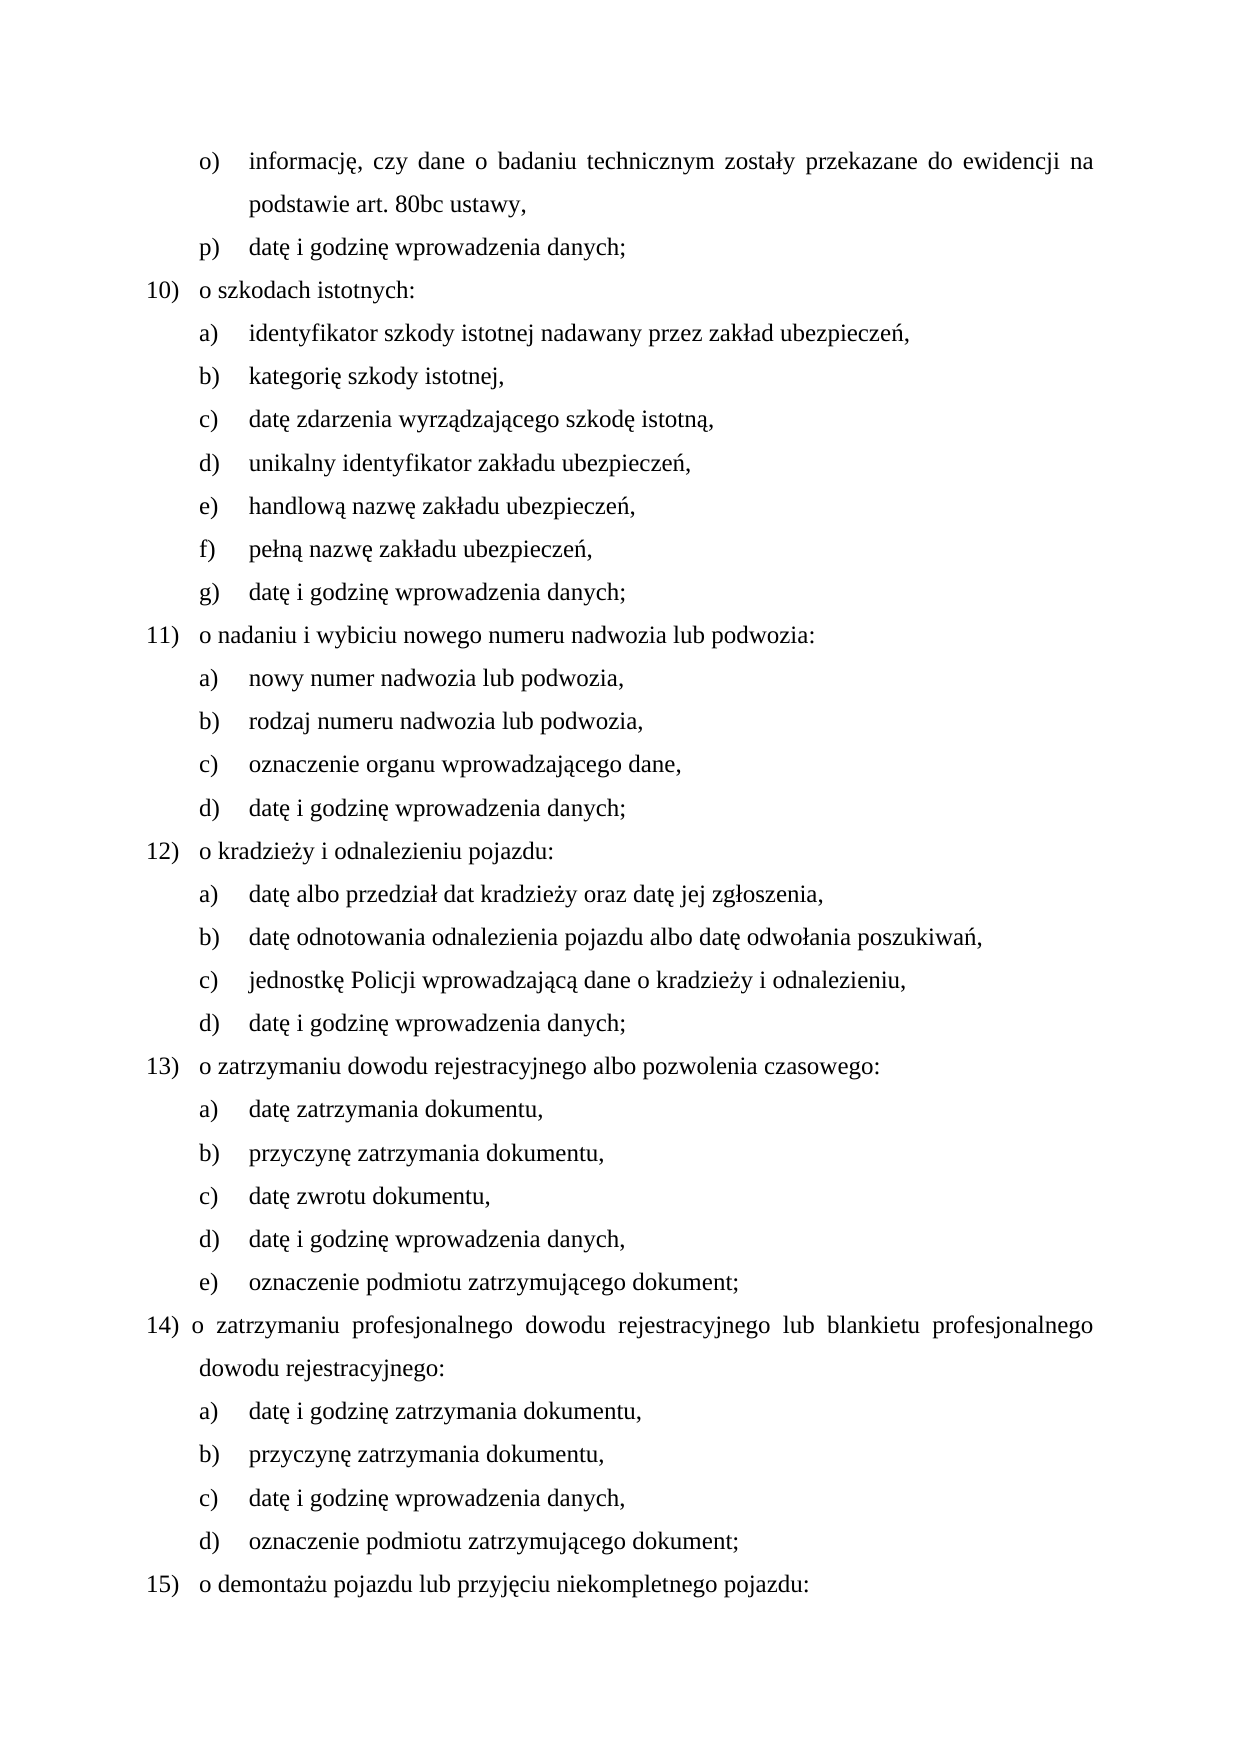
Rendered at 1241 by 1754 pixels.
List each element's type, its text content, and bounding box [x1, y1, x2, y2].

text d) unikalny identyfikator zakładu ubezpieczeń, [199, 448, 1094, 476]
text d) oznaczenie podmiotu zatrzymującego dokument; [199, 1526, 1094, 1554]
text g) datę i godzinę wprowadzenia danych; [199, 577, 1094, 606]
text b) przyczynę zatrzymania dokumentu, [199, 1138, 1094, 1166]
text p) datę i godzinę wprowadzenia danych; [199, 232, 1094, 261]
text b) kategorię szkody istotnej, [199, 361, 1094, 390]
text a) datę i godzinę zatrzymania dokumentu, [199, 1396, 1094, 1425]
text b) rodzaj numeru nadwozia lub podwozia, [199, 706, 1094, 735]
text a) datę zatrzymania dokumentu, [199, 1094, 1094, 1123]
text 13) o zatrzymaniu dowodu rejestracyjnego albo pozwolenia czasowego: [146, 1051, 1094, 1080]
text o) informację, czy dane o badaniu technicznym zostały przekazane do ewidencji na podstawie art. 80bc ustawy, [199, 146, 1094, 218]
text c) oznaczenie organu wprowadzającego dane, [199, 749, 1094, 778]
text f) pełną nazwę zakładu ubezpieczeń, [199, 534, 1094, 563]
text c) jednostkę Policji wprowadzającą dane o kradzieży i odnalezieniu, [199, 965, 1094, 994]
text b) przyczynę zatrzymania dokumentu, [199, 1439, 1094, 1468]
text c) datę zwrotu dokumentu, [199, 1181, 1094, 1209]
text d) datę i godzinę wprowadzenia danych; [199, 1008, 1094, 1037]
text c) datę i godzinę wprowadzenia danych, [199, 1483, 1094, 1511]
text 11) o nadaniu i wybiciu nowego numeru nadwozia lub podwozia: [146, 620, 1094, 649]
text e) handlową nazwę zakładu ubezpieczeń, [199, 491, 1094, 519]
text d) datę i godzinę wprowadzenia danych; [199, 793, 1094, 821]
text a) identyfikator szkody istotnej nadawany przez zakład ubezpieczeń, [199, 318, 1094, 347]
text 15) o demontażu pojazdu lub przyjęciu niekompletnego pojazdu: [146, 1569, 1094, 1598]
text c) datę zdarzenia wyrządzającego szkodę istotną, [199, 404, 1094, 433]
text 10) o szkodach istotnych: [146, 275, 1094, 304]
text d) datę i godzinę wprowadzenia danych, [199, 1224, 1094, 1253]
text 14) o zatrzymaniu profesjonalnego dowodu rejestracyjnego lub blankietu profesjonalnego dowodu rejestracyjnego: [146, 1310, 1094, 1382]
text a) datę albo przedział dat kradzieży oraz datę jej zgłoszenia, [199, 879, 1094, 908]
text e) oznaczenie podmiotu zatrzymującego dokument; [199, 1267, 1094, 1296]
text a) nowy numer nadwozia lub podwozia, [199, 663, 1094, 692]
text b) datę odnotowania odnalezienia pojazdu albo datę odwołania poszukiwań, [199, 922, 1094, 951]
text 12) o kradzieży i odnalezieniu pojazdu: [146, 836, 1094, 864]
